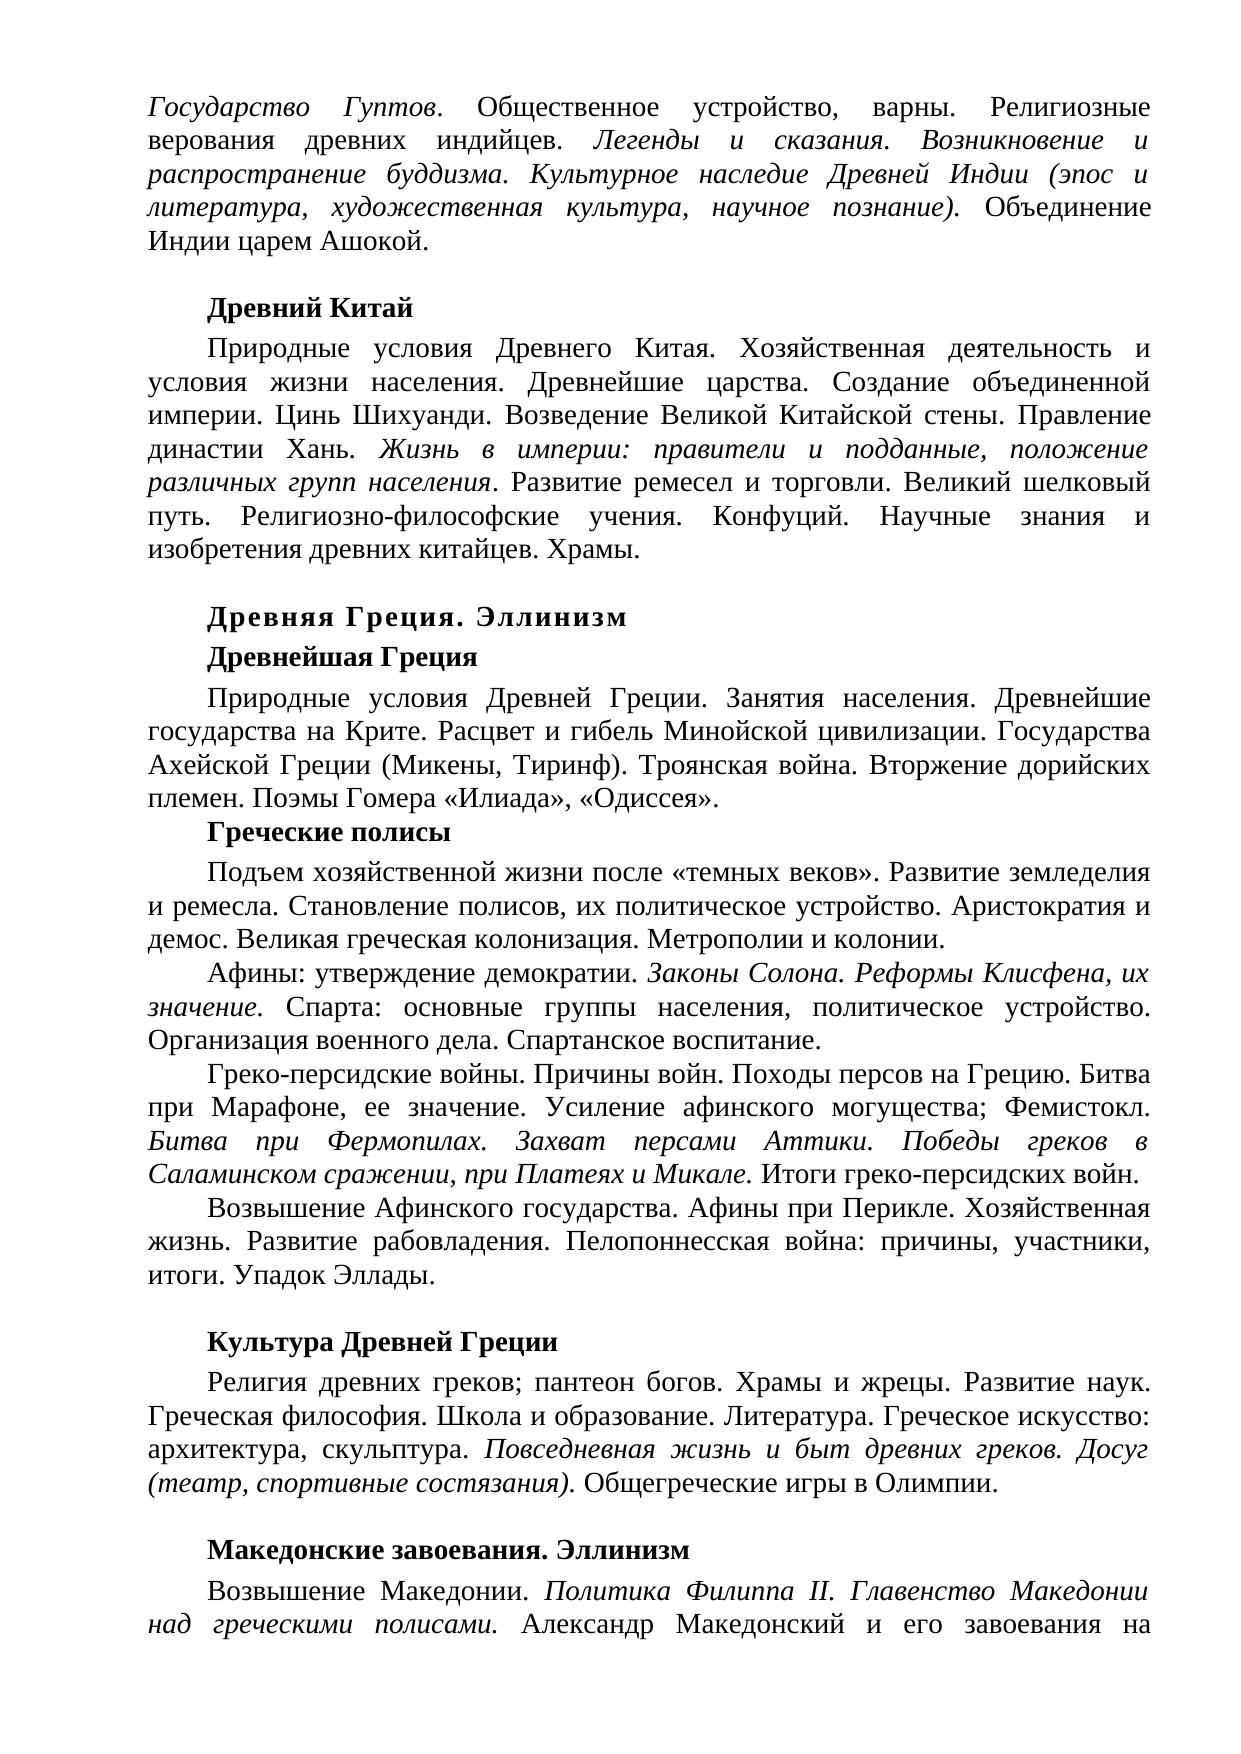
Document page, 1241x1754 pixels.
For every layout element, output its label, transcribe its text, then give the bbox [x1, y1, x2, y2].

text Афины: утверждение демократии. Законы Солона. Реформы Клисфена, их значение. Спарта: основные группы населения, политическое устройство. Организация военного дела. Спартанское воспитание. [148, 955, 1152, 1056]
text Возвышение Афинского государства. Афины при Перикле. Хозяйственная жизнь. Развитие рабовладения. Пелопоннесская война: причины, участники, итоги. Упадок Эллады. [148, 1190, 1152, 1291]
text Природные условия Древнего Китая. Хозяйственная деятельность и условия жизни населения. Древнейшие царства. Создание объединенной империи. Цинь Шихуанди. Возведение Великой Китайской стены. Правление династии Хань. Жизнь в империи: правители и подданные, положение различных групп населения. Развитие ремесел и торговли. Великий шелковый путь. Религиозно-философские учения. Конфуций. Научные знания и изобретения древних китайцев. Храмы. [148, 330, 1152, 565]
text Древнейшая Греция [148, 639, 1152, 680]
text Подъем хозяйственной жизни после «темных веков». Развитие земледелия и ремесла. Становление полисов, их политическое устройство. Аристократия и демос. Великая греческая колонизация. Метрополии и колонии. [148, 854, 1152, 955]
text Религия древних греков; пантеон богов. Храмы и жрецы. Развитие наук. Греческая философия. Школа и образование. Литература. Греческое искусство: архитектура, скульптура. Повседневная жизнь и быт древних греков. Досуг (театр, спортивные состязания). Общегреческие игры в Олимпии. [148, 1364, 1152, 1499]
text Греческие полисы [148, 814, 1152, 854]
text Древний Китай [148, 290, 1152, 330]
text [148, 89, 1152, 256]
text Македонские завоевания. Эллинизм [148, 1532, 1152, 1573]
text Культура Древней Греции [148, 1324, 1152, 1364]
text Греко-персидские войны. Причины войн. Походы персов на Грецию. Битва при Марафоне, ее значение. Усиление афинского могущества; Фемистокл. Битва при Фермопилах. Захват персами Аттики. Победы греков в Саламинском сражении, при Платеях и Микале. Итоги греко-персидских войн. [148, 1056, 1152, 1190]
text Природные условия Древней Греции. Занятия населения. Древнейшие государства на Крите. Расцвет и гибель Минойской цивилизации. Государства Ахейской Греции (Микены, Тиринф). Троянская война. Вторжение дорийских племен. Поэмы Гомера «Илиада», «Одиссея». [148, 680, 1152, 814]
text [148, 1573, 1152, 1640]
text Древняя Греция. Эллинизм [148, 599, 1152, 639]
